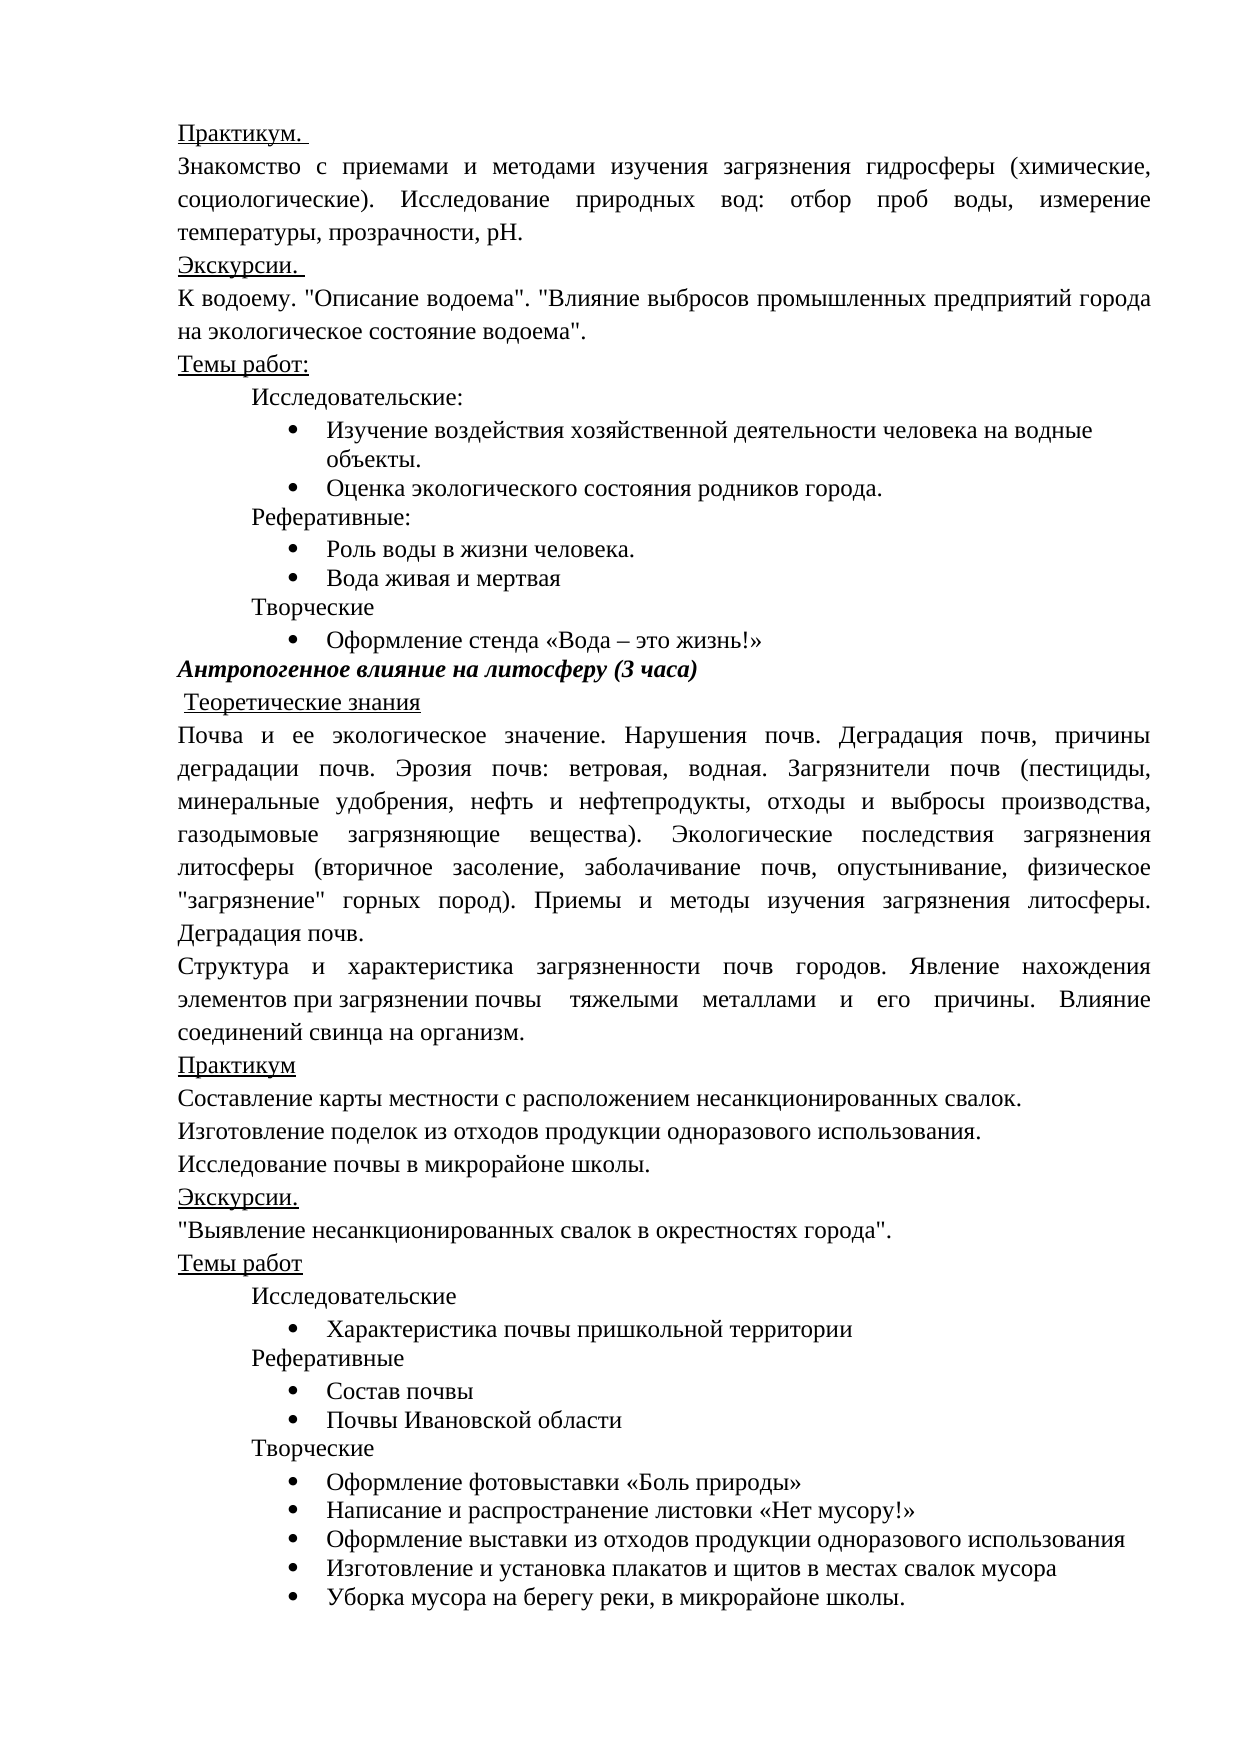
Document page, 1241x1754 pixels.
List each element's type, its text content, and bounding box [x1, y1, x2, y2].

text Творческие [177, 1433, 1152, 1462]
list Изготовление и установка плакатов и щитов в местах свалок мусора [288, 1553, 1152, 1582]
text Темы работ [177, 1248, 1152, 1277]
list Вода живая и мертвая [288, 563, 1152, 592]
list Оформление стенда «Вода – это жизнь!» [288, 625, 1152, 654]
list Написание и распространение листовки «Нет мусору!» [288, 1495, 1152, 1524]
text Экскурсии. [177, 1182, 1152, 1211]
text Темы работ: [177, 349, 1152, 378]
text Теоретические знания [177, 687, 1152, 716]
text Составление карты местности с расположением несанкционированных свалок. Изготовление поделок из отходов продукции одноразового использования. [177, 1083, 1152, 1145]
text К водоему. "Описание водоема". "Влияние выбросов промышленных предприятий города на экологическое состояние водоема". [177, 283, 1152, 345]
list Характеристика почвы пришкольной территории [288, 1314, 1152, 1343]
text Творческие [251, 592, 1152, 621]
text Знакомство с приемами и методами изучения загрязнения гидросферы (химические, социологические). Исследование природных вод: отбор проб воды, измерение температуры, прозрачности, рН. [177, 151, 1152, 246]
text Практикум. [177, 118, 1152, 147]
text Практикум [177, 1050, 1152, 1079]
text Исследовательские: [177, 382, 1152, 411]
text Реферативные: [251, 502, 1152, 530]
list Состав почвы [288, 1376, 1152, 1405]
list Оценка экологического состояния родников города. [288, 473, 1152, 502]
text Экскурсии. [177, 250, 1152, 279]
text Реферативные [251, 1343, 1152, 1372]
list Уборка мусора на берегу реки, в микрорайоне школы. [288, 1582, 1152, 1610]
text Исследование почвы в микрорайоне школы. [177, 1149, 1152, 1178]
list Оформление выставки из отходов продукции одноразового использования [288, 1524, 1152, 1553]
list Почвы Ивановской области [288, 1405, 1152, 1433]
text Исследовательские [177, 1281, 1152, 1310]
list Роль воды в жизни человека. [288, 534, 1152, 563]
list Оформление фотовыставки «Боль природы» [288, 1467, 1152, 1495]
text Почва и ее экологическое значение. Нарушения почв. Деградация почв, причины деградации почв. Эрозия почв: ветровая, водная. Загрязнители почв (пестициды, минеральные удобрения, нефть и нефтепродукты, отходы и выбросы производства, газодымовые загрязняющие вещества). Экологические последствия загрязнения литосферы (вторичное засоление, заболачивание почв, опустынивание, физическое "загрязнение" горных пород). Приемы и методы изучения загрязнения литосферы. Деградация почв. [177, 720, 1152, 947]
text "Выявление несанкционированных свалок в окрестностях города". [177, 1215, 1152, 1244]
text Антропогенное влияние на литосферу (3 часа) [177, 654, 1152, 683]
list Изучение воздействия хозяйственной деятельности человека на водные объекты. [288, 415, 1152, 473]
text Структура и характеристика загрязненности почв городов. Явление нахождения элементов при загрязнении почвы тяжелыми металлами и его причины. Влияние соединений свинца на организм. [177, 951, 1152, 1046]
